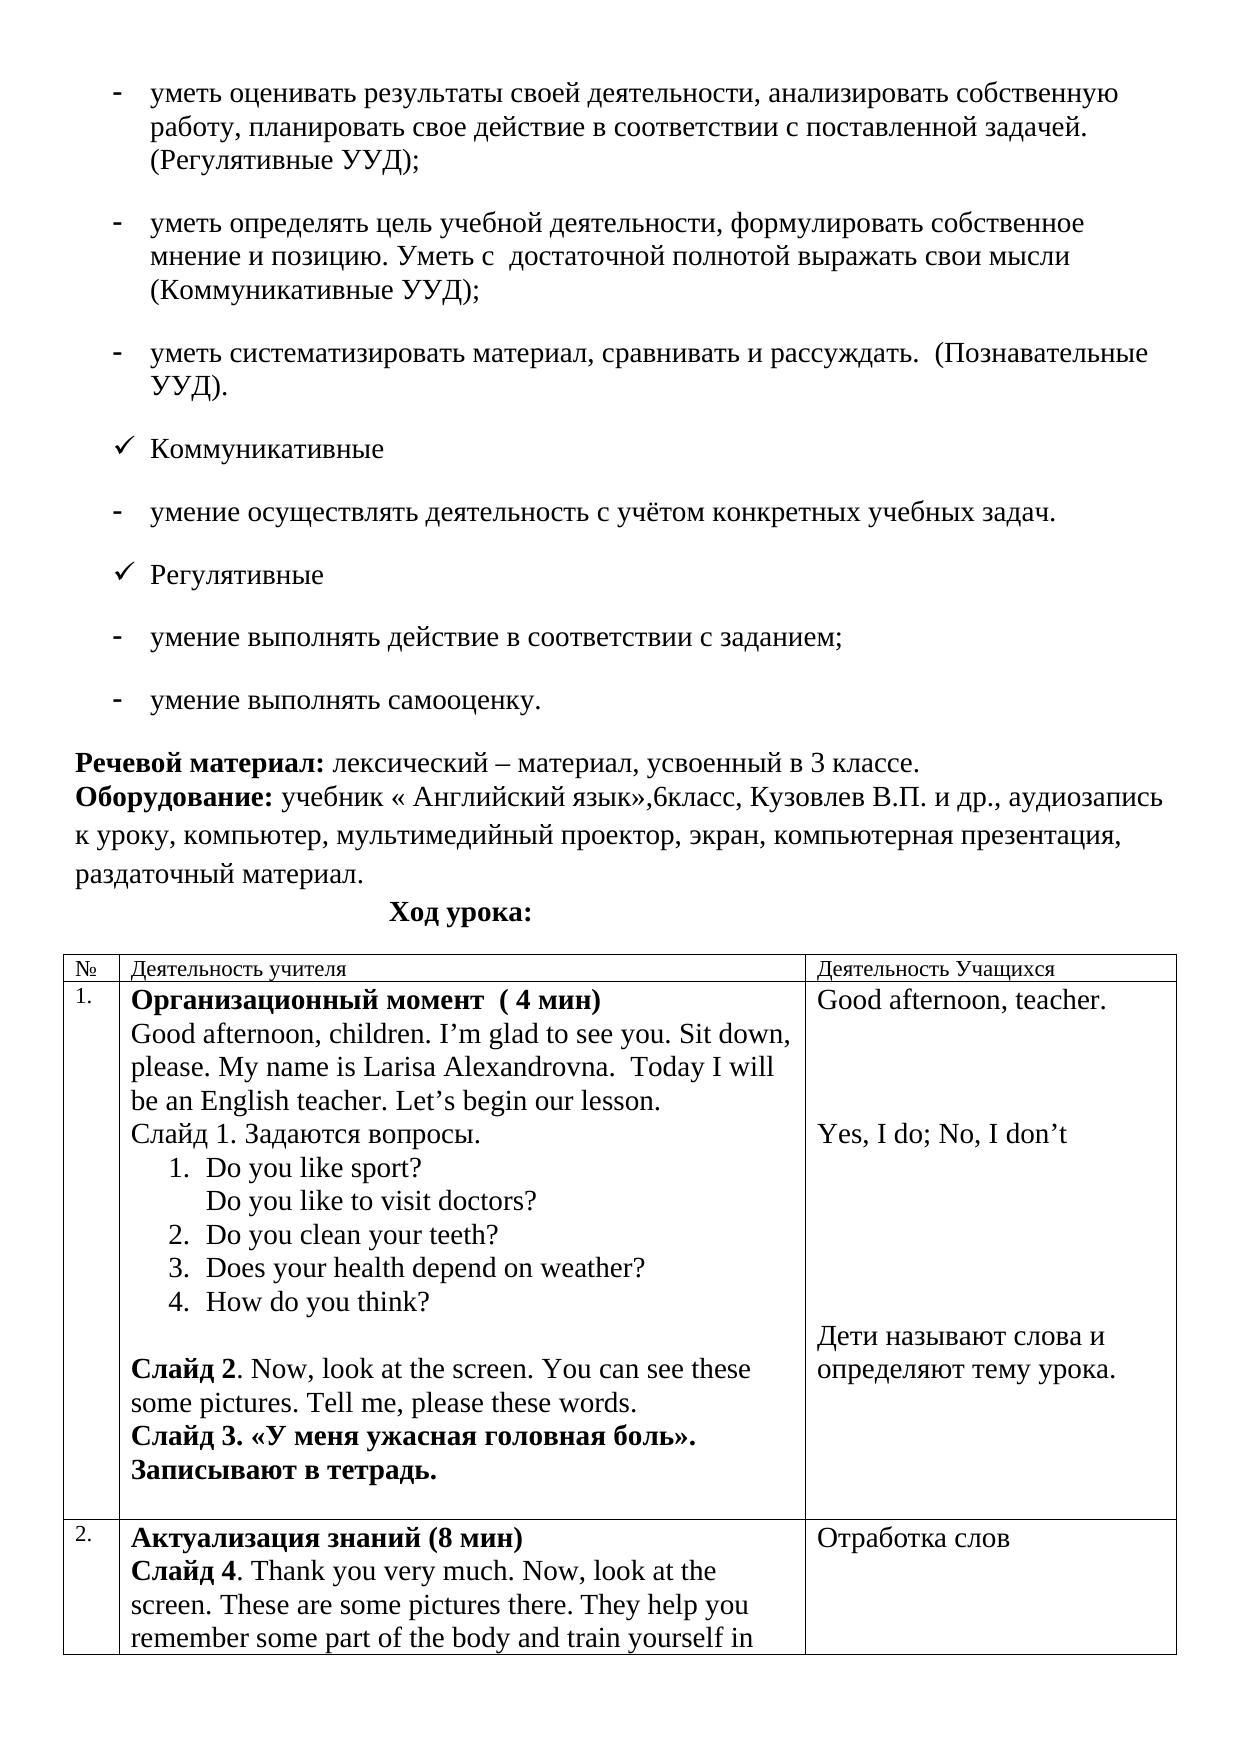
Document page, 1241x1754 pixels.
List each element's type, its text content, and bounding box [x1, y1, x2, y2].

table_cell 2. [64, 1520, 119, 1654]
table_cell Good afternoon, teacher. Yes, I do; No, I don’t Дети называют слова и определяют тему урока. [806, 982, 1176, 1519]
text Речевой материал: лексический – материал, усвоенный в 3 классе. [75, 745, 1165, 779]
table_header № [64, 955, 119, 981]
text Ход урока: [75, 894, 1165, 928]
list Коммуникативные [112, 431, 1165, 465]
table_cell Организационный момент ( 4 мин) Good afternoon, children. I’m glad to see you. Sit down, please. My name is Larisa Alexandrovna. Today I will be an English teacher. Let’s begin our lesson. Слайд 1. Задаются вопросы. Do you like sport? Do you like to visit doctors? Do you clean your teeth? Does your health depend on weather? How do you think? Слайд 2. Now, look at the screen. You can see these some pictures. Tell me, please these words. Слайд 3. «У меня ужасная головная боль». Записывают в тетрадь. [120, 982, 805, 1519]
list умение выполнять действие в соответствии с заданием; [112, 619, 1165, 653]
table_cell 1. [64, 982, 119, 1519]
list уметь систематизировать материал, сравнивать и рассуждать. (Познавательные УУД). [112, 335, 1165, 402]
list Регулятивные [112, 557, 1165, 590]
list уметь определять цель учебной деятельности, формулировать собственное мнение и позицию. Уметь с достаточной полнотой выражать свои мысли (Коммуникативные УУД); [112, 205, 1165, 306]
table_header Деятельность учителя [120, 955, 805, 981]
list умение осуществлять деятельность с учётом конкретных учебных задач. [112, 494, 1165, 528]
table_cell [806, 1520, 1176, 1654]
text Оборудование: учебник « Английский язык»,6класс, Кузовлев В.П. и др., аудиозапись к уроку, компьютер, мультимедийный проектор, экран, компьютерная презентация, раздаточный материал. [75, 779, 1165, 889]
list уметь оценивать результаты своей деятельности, анализировать собственную работу, планировать свое действие в соответствии с поставленной задачей. (Регулятивные УУД); [112, 75, 1165, 176]
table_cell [120, 1520, 805, 1654]
list умение выполнять самооценку. [112, 682, 1165, 716]
table_header Деятельность Учащихся [806, 955, 1176, 981]
